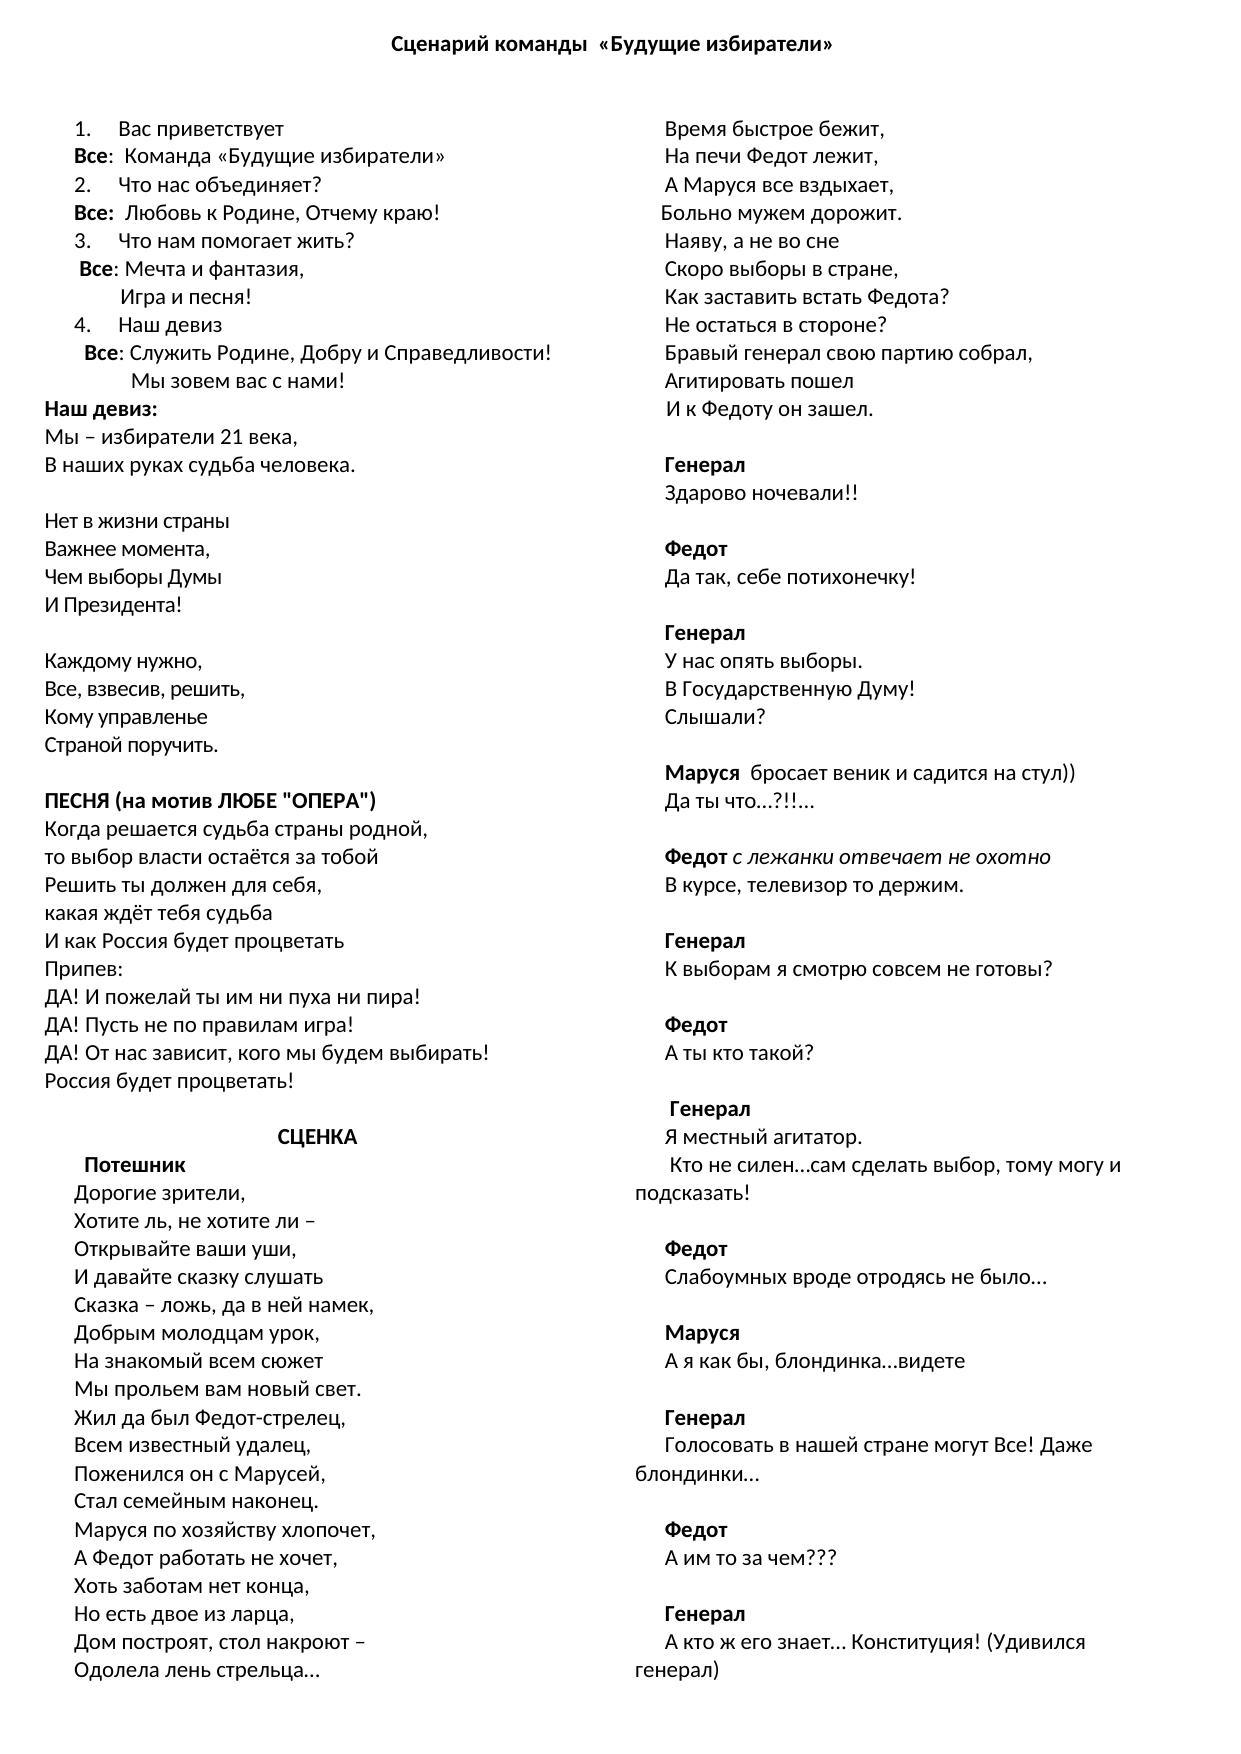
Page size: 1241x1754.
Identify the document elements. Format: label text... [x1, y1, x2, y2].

list Что нас объединяет? [44, 170, 561, 198]
text И давайте сказку слушать [44, 1262, 561, 1291]
text Федот [635, 1234, 1152, 1262]
text Все: Команда «Будущие избиратели» [44, 142, 561, 170]
text Агитировать пошел И к Федоту он зашел. [635, 366, 1152, 422]
text Федот [635, 1515, 1152, 1543]
text Потешник [44, 1150, 561, 1178]
text Не остаться в стороне? [635, 310, 1152, 338]
text Здарово ночевали!! [635, 478, 1152, 506]
text Все: Любовь к Родине, Отчему краю! [44, 198, 561, 226]
text Маруся бросает веник и садится на стул)) [635, 758, 1152, 786]
text Федот [635, 1010, 1152, 1038]
text Добрым молодцам урок, [44, 1318, 561, 1347]
text Решить ты должен для себя, [44, 870, 561, 898]
text то выбор власти остаётся за тобой [44, 842, 561, 870]
text Скоро выборы в стране, [635, 254, 1152, 282]
text Мы зовем вас с нами! [44, 366, 561, 394]
text В Государственную Думу! [635, 674, 1152, 702]
text Кому управленье [44, 702, 561, 730]
text Сказка – ложь, да в ней намек, [44, 1291, 561, 1318]
text У нас опять выборы. [635, 646, 1152, 674]
text СЦЕНКА [44, 1122, 561, 1150]
text Наяву, а не во сне [635, 226, 1152, 254]
text ДА! От нас зависит, кого мы будем выбирать! [44, 1038, 561, 1066]
text ДА! И пожелай ты им ни пуха ни пира! [44, 982, 561, 1010]
text На знакомый всем сюжет [44, 1347, 561, 1374]
text Игра и песня! [44, 282, 561, 310]
text Я местный агитатор. [635, 1122, 1152, 1150]
text Все, взвесив, решить, [44, 674, 561, 702]
text Голосовать в нашей стране могут Все! Даже блондинки… [635, 1431, 1152, 1487]
text Генерал [635, 450, 1152, 478]
text В наших руках судьба человека. [44, 450, 561, 478]
text ДА! Пусть не по правилам игра! [44, 1010, 561, 1038]
text Жил да был Федот-стрелец, [44, 1403, 561, 1431]
text Каждому нужно, [44, 646, 561, 674]
list Наш девиз [44, 310, 561, 338]
text Генерал [635, 926, 1152, 954]
text Мы – избиратели 21 века, [44, 422, 561, 450]
text Хотите ль, не хотите ли – [44, 1206, 561, 1234]
text Нет в жизни страны [44, 506, 561, 534]
text Генерал [635, 1094, 1152, 1122]
text Россия будет процветать! [44, 1066, 561, 1094]
text Слабоумных вроде отродясь не было… [635, 1262, 1152, 1291]
text Дом построят, стол накроют – [44, 1627, 561, 1655]
text Как заставить встать Федота? [635, 282, 1152, 310]
text А ты кто такой? [635, 1038, 1152, 1066]
text Дорогие зрители, [44, 1178, 561, 1206]
text На печи Федот лежит, [635, 142, 1152, 170]
text Важнее момента, [44, 534, 561, 562]
text Припев: [44, 954, 561, 982]
text К выборам я смотрю совсем не готовы? [635, 954, 1152, 982]
text И Президента! [44, 590, 561, 618]
text Наш девиз: [44, 394, 561, 422]
text Открывайте ваши уши, [44, 1234, 561, 1262]
text Федот [635, 534, 1152, 562]
text Кто не силен…сам сделать выбор, тому могу и подсказать! [635, 1150, 1152, 1206]
text Генерал [635, 618, 1152, 646]
text Бравый генерал свою партию собрал, [635, 338, 1152, 366]
text Стал семейным наконец. [44, 1487, 561, 1515]
text А кто ж его знает… Конституция! (Удивился генерал) [635, 1627, 1152, 1683]
text В курсе, телевизор то держим. [635, 870, 1152, 898]
text какая ждёт тебя судьба [44, 898, 561, 926]
list Что нам помогает жить? [44, 226, 561, 254]
text Да так, себе потихонечку! [635, 562, 1152, 590]
text ПЕСНЯ (на мотив ЛЮБЕ "ОПЕРА") [44, 786, 561, 814]
text Все: Служить Родине, Добру и Справедливости! [44, 338, 561, 366]
text Страной поручить. [44, 730, 561, 758]
text А Маруся все вздыхает, Больно мужем дорожит. [635, 170, 1152, 226]
text Да ты что…?!!... [635, 786, 1152, 814]
text Все: Мечта и фантазия, [44, 254, 561, 282]
text Генерал [635, 1599, 1152, 1627]
list Вас приветствует [44, 114, 561, 142]
text Когда решается судьба страны родной, [44, 814, 561, 842]
text Сценарий команды «Будущие избиратели» [44, 29, 1152, 58]
text Хоть заботам нет конца, [44, 1571, 561, 1599]
text Время быстрое бежит, [635, 114, 1152, 142]
text А я как бы, блондинка…видете [635, 1347, 1152, 1374]
text Всем известный удалец, [44, 1431, 561, 1459]
text Федот с лежанки отвечает не охотно [635, 842, 1152, 870]
text А Федот работать не хочет, [44, 1543, 561, 1571]
text Слышали? [635, 702, 1152, 730]
text Одолела лень стрельца… [44, 1655, 561, 1683]
text Маруся по хозяйству хлопочет, [44, 1515, 561, 1543]
text Маруся [635, 1318, 1152, 1347]
text А им то за чем??? [635, 1543, 1152, 1571]
text И как Россия будет процветать [44, 926, 561, 954]
text Мы прольем вам новый свет. [44, 1374, 561, 1403]
text Но есть двое из ларца, [44, 1599, 561, 1627]
text Чем выборы Думы [44, 562, 561, 590]
text Генерал [635, 1403, 1152, 1431]
text Поженился он с Марусей, [44, 1459, 561, 1487]
